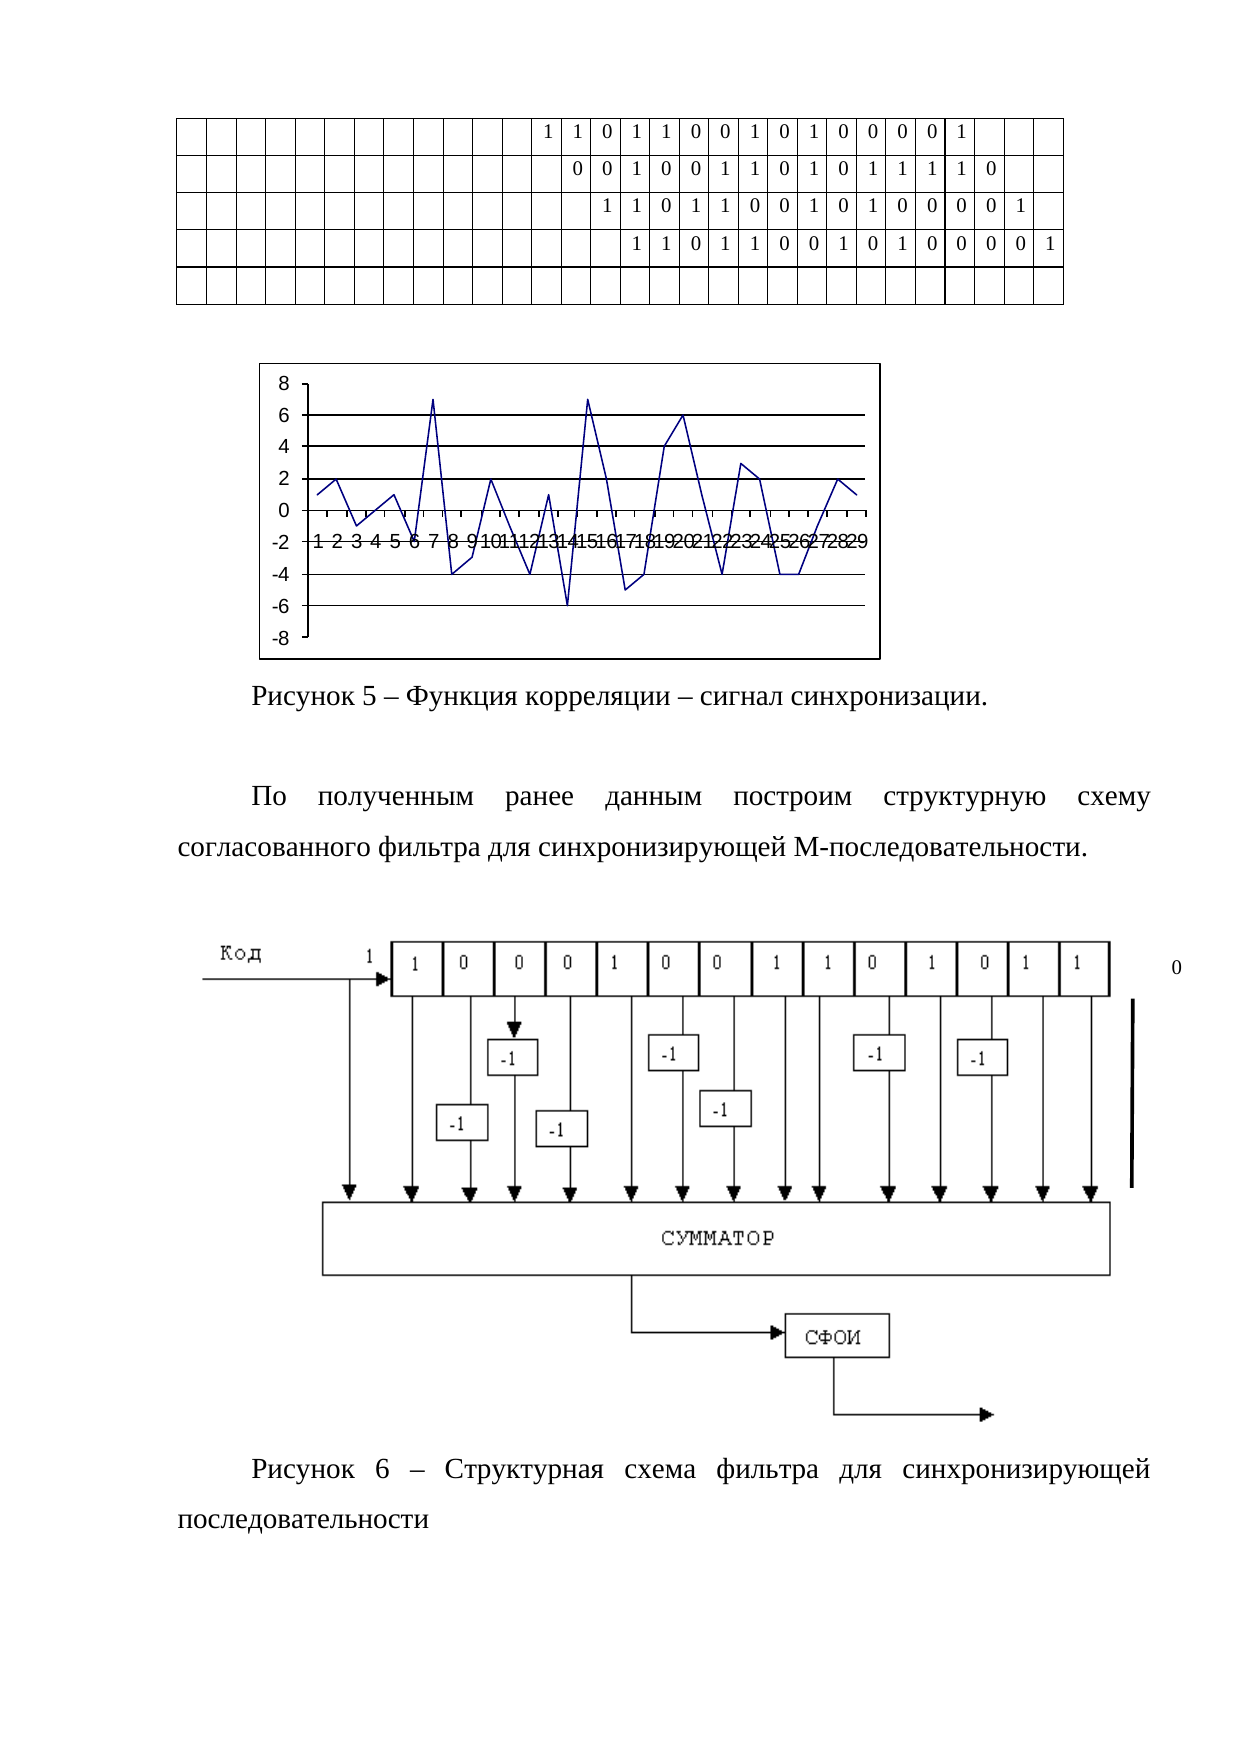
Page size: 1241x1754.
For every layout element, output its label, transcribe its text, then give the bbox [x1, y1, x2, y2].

table_cell [296, 193, 324, 229]
table_cell 1 [621, 230, 649, 266]
table_cell [1034, 193, 1063, 229]
table_cell [444, 119, 472, 155]
table_cell [355, 193, 383, 229]
table_cell 1 [621, 193, 649, 229]
table_cell -1 [916, 268, 944, 303]
table_cell [355, 156, 383, 192]
table_cell 1 [946, 156, 974, 192]
table_cell -1 [562, 268, 590, 303]
table_cell 1 [591, 193, 620, 229]
table_cell 0 [946, 268, 974, 303]
table_cell 0 [768, 193, 797, 229]
table_cell [384, 119, 413, 155]
table_cell -1 [680, 268, 708, 303]
picture [177, 929, 1128, 1439]
table_cell 0 [886, 119, 915, 155]
table_cell [1005, 156, 1033, 192]
text Рисунок 5 – Функция корреляции – сигнал синхронизации. [177, 678, 1152, 711]
table_cell [414, 156, 443, 192]
table_cell 1 [650, 119, 679, 155]
table_cell 0 [975, 230, 1004, 266]
table_cell 0 [827, 268, 856, 303]
table_cell -2 [886, 268, 915, 303]
table_cell 0 [237, 268, 265, 303]
table_cell 0 [975, 156, 1004, 192]
table_cell 0 [296, 268, 324, 303]
table_cell [1005, 119, 1033, 155]
table_cell [414, 119, 443, 155]
table_cell [384, 156, 413, 192]
table_cell 0 [1005, 230, 1033, 266]
table_cell -2 [650, 268, 679, 303]
table_cell [177, 268, 206, 303]
table_cell [473, 156, 502, 192]
table_cell 1 [207, 268, 236, 303]
table_cell 0 [768, 230, 797, 266]
table_cell [414, 193, 443, 229]
table_cell [503, 193, 531, 229]
table_cell [444, 230, 472, 266]
table_cell 0 [473, 268, 502, 303]
table_cell 1 [1034, 268, 1063, 303]
table_cell 1 [177, 156, 206, 192]
table_cell 1 [827, 230, 856, 266]
table_cell [1034, 119, 1063, 155]
table_cell 0 [650, 193, 679, 229]
table_cell 1 [532, 119, 561, 155]
table_cell [355, 230, 383, 266]
table_cell [473, 193, 502, 229]
table_cell [296, 230, 324, 266]
table_cell [237, 156, 265, 192]
table_cell 1 [1034, 230, 1063, 266]
table_cell -1 [177, 230, 206, 266]
table_cell [532, 230, 561, 266]
table_cell [325, 119, 354, 155]
table_cell [207, 230, 236, 266]
table_cell [975, 119, 1004, 155]
table_cell 1 [798, 193, 826, 229]
table_cell [296, 119, 324, 155]
table_cell [266, 193, 295, 229]
table_cell [503, 156, 531, 192]
table_cell 0 [650, 156, 679, 192]
table_cell 0 [680, 230, 708, 266]
table_cell -1 [503, 268, 531, 303]
table_cell 1 [1005, 193, 1033, 229]
text Рисунок 6 – Структурная схема фильтра для синхронизирующей последовательности [177, 1451, 1152, 1535]
table_cell 0 [916, 193, 944, 229]
table_cell 0 [680, 119, 708, 155]
table_cell [237, 230, 265, 266]
table_cell [532, 156, 561, 192]
table_cell 0 [680, 156, 708, 192]
table_cell 0 [827, 193, 856, 229]
table_cell 0 [857, 119, 885, 155]
table_cell 1 [798, 119, 826, 155]
table_cell [503, 230, 531, 266]
table_cell [325, 230, 354, 266]
table_cell [207, 119, 236, 155]
table_cell 0 [946, 193, 974, 229]
table_cell 0 [827, 156, 856, 192]
table_cell -1 [857, 268, 885, 303]
table_cell 0 [857, 230, 885, 266]
table_cell 0 [562, 156, 590, 192]
subtitle По полученным ранее данным построим структурную схему согласованного фильтра для синхронизирующей М-последовательности. [177, 778, 1152, 862]
table_cell 1 [739, 156, 767, 192]
table_cell [355, 119, 383, 155]
table_cell 0 [739, 193, 767, 229]
table_cell 1 [946, 119, 974, 155]
table_cell [562, 193, 590, 229]
table_cell 0 [591, 156, 620, 192]
table_cell [473, 230, 502, 266]
table_cell 2 [532, 268, 561, 303]
table_cell 0 [946, 230, 974, 266]
table_cell [266, 156, 295, 192]
table_cell [562, 230, 590, 266]
table_cell -1 [384, 268, 413, 303]
table_cell 1 [650, 230, 679, 266]
table_cell 0 [414, 268, 443, 303]
table_cell [325, 156, 354, 192]
table_cell [591, 230, 620, 266]
table_cell 1 [739, 119, 767, 155]
table_cell [503, 119, 531, 155]
table_cell [207, 193, 236, 229]
table_cell -3 [266, 268, 295, 303]
table_cell -3 [975, 268, 1004, 303]
table_cell 1 [857, 156, 885, 192]
table_cell [532, 193, 561, 229]
table_cell -1 [177, 119, 206, 155]
table_cell [237, 119, 265, 155]
table_cell 2 [709, 268, 738, 303]
table_cell 0 [709, 119, 738, 155]
table_cell 1 [444, 268, 472, 303]
table_cell 1 [857, 193, 885, 229]
table_cell [296, 156, 324, 192]
table_cell [414, 230, 443, 266]
table_cell [444, 193, 472, 229]
table_cell -1 [177, 193, 206, 229]
table_cell 1 [562, 119, 590, 155]
table_cell 0 [591, 119, 620, 155]
table_cell [384, 230, 413, 266]
table_cell 0 [768, 156, 797, 192]
table_cell 1 [739, 230, 767, 266]
table_cell [444, 156, 472, 192]
table_cell 0 [916, 119, 944, 155]
table_cell [266, 119, 295, 155]
table_cell 1 [709, 156, 738, 192]
table_cell 1 [798, 156, 826, 192]
table_cell 15 [621, 268, 649, 303]
table_cell 1 [680, 193, 708, 229]
table_cell 0 [916, 230, 944, 266]
table_cell 0 [827, 119, 856, 155]
table_cell [207, 156, 236, 192]
table_cell 0 [798, 230, 826, 266]
table_cell 1 [886, 230, 915, 266]
table_cell 1 [709, 193, 738, 229]
table_cell [384, 193, 413, 229]
table_cell 1 [916, 156, 944, 192]
table_cell 0 [768, 268, 797, 303]
table_cell [266, 230, 295, 266]
table_cell 0 [975, 193, 1004, 229]
table_cell -2 [355, 268, 383, 303]
table_cell 1 [886, 156, 915, 192]
table_cell 1 [621, 119, 649, 155]
table_cell [237, 193, 265, 229]
table_cell 1 [621, 156, 649, 192]
table_cell -1 [325, 268, 354, 303]
table_cell 1 [709, 230, 738, 266]
table_cell -1 [1005, 268, 1033, 303]
table_cell [325, 193, 354, 229]
table_cell 0 [739, 268, 767, 303]
table_cell 0 [886, 193, 915, 229]
table_cell 2 [798, 268, 826, 303]
table_cell [1034, 156, 1063, 192]
table_cell 0 [768, 119, 797, 155]
table_cell [473, 119, 502, 155]
table_cell -2 [591, 268, 620, 303]
